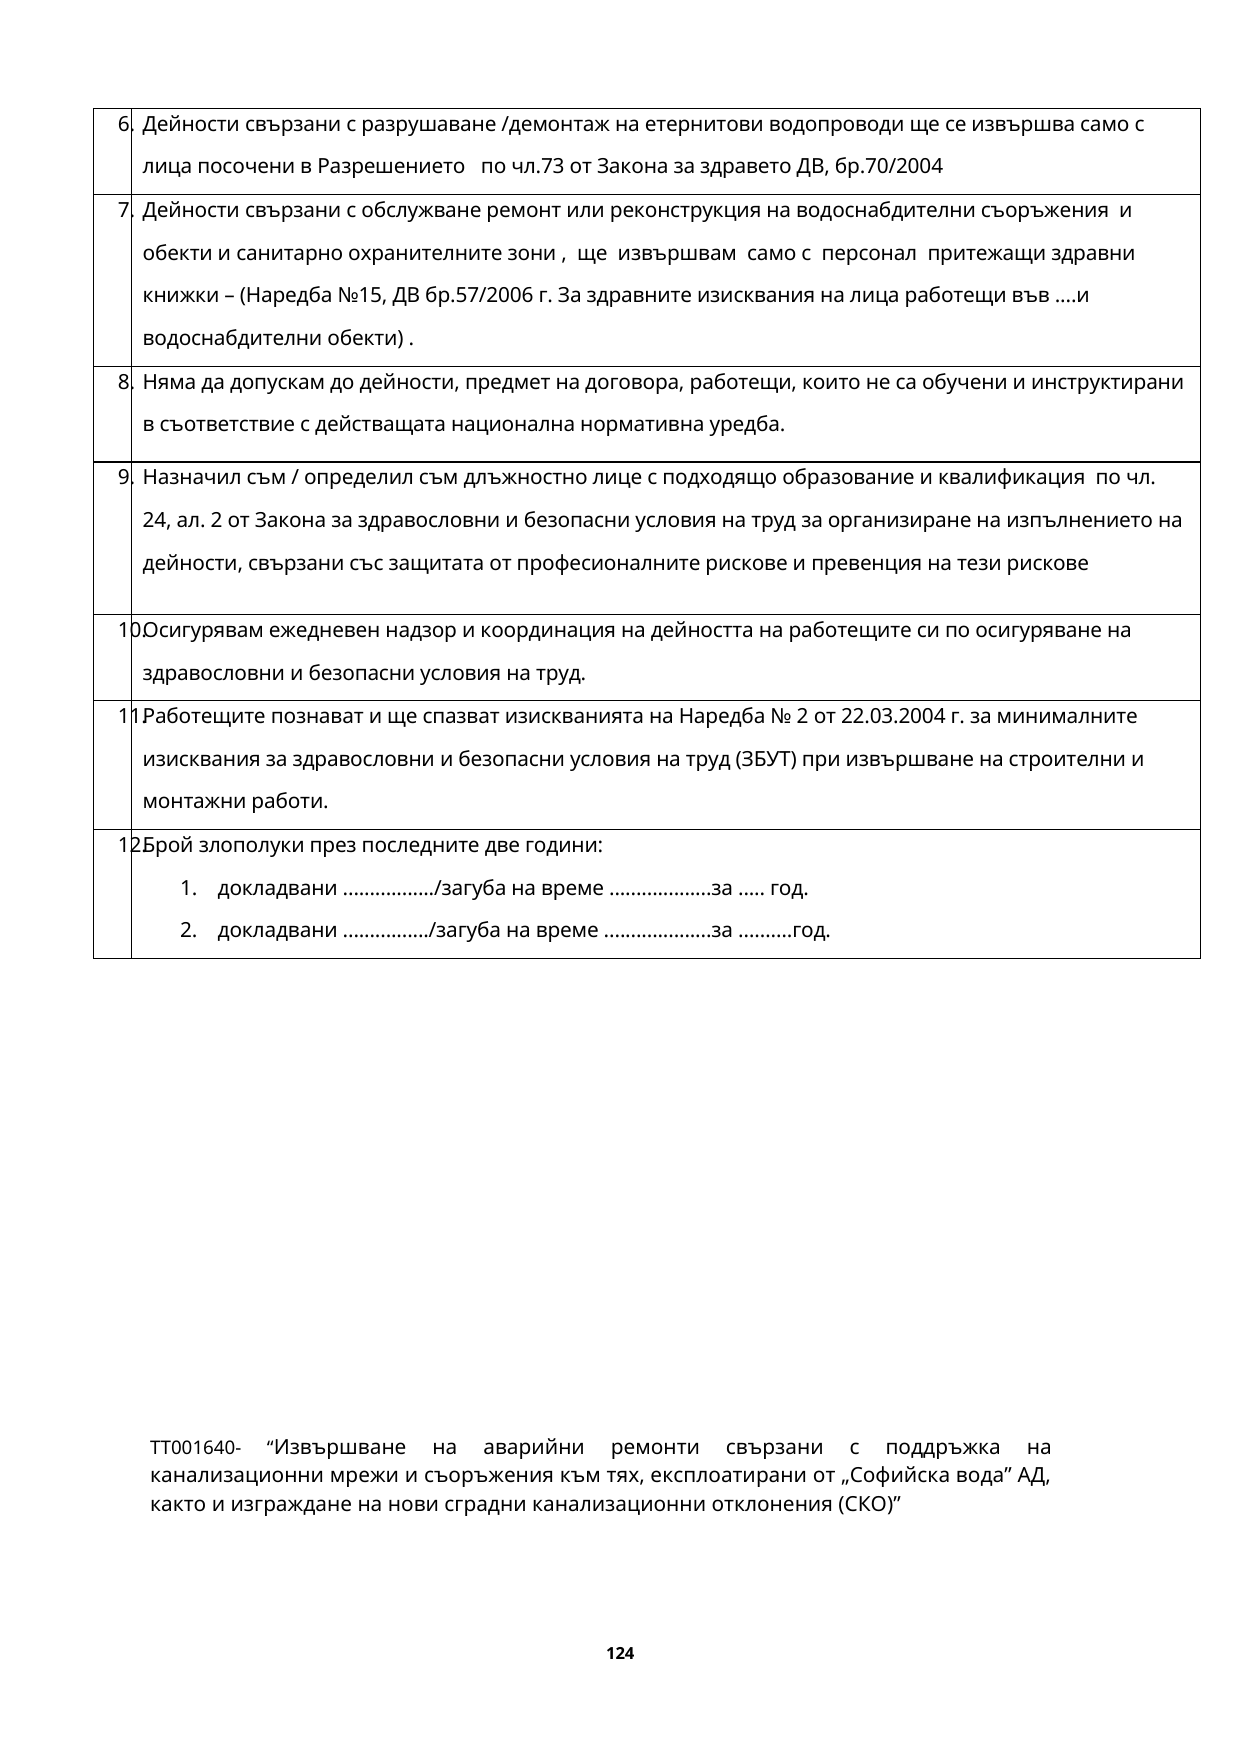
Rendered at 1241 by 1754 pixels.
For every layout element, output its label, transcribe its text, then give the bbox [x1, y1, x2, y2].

table_cell Работещите познават и ще спазват изискванията на Наредба № 2 от 22.03.2004 г. за минималните изисквания за здравословни и безопасни условия на труд (ЗБУТ) при извършване на строителни и монтажни работи. [132, 701, 1200, 829]
table_cell [94, 701, 131, 829]
table_cell [94, 109, 131, 194]
table_cell [94, 367, 131, 461]
table_cell Назначил съм / определил съм длъжностно лице с подходящо образование и квалификация по чл. 24, ал. 2 от Закона за здравословни и безопасни условия на труд за организиране на изпълнението на дейности, свързани със защитата от професионалните рискове и превенция на тези рискове [132, 463, 1200, 614]
table_cell Брой злополуки през последните две години: докладвани ................./загуба на време ...................за ..... год. докладвани ................/загуба на време ....................за ……….год. [132, 830, 1200, 958]
table_cell [94, 463, 131, 614]
table_cell Дейности свързани с обслужване ремонт или реконструкция на водоснабдителни съоръжения и обекти и санитарно охранителните зони , ще извършвам само с персонал притежащи здравни книжки – (Наредба №15, ДВ бр.57/2006 г. За здравните изисквания на лица работещи във ....и водоснабдителни обекти) . [132, 195, 1200, 366]
table_cell [94, 830, 131, 958]
table_cell [94, 615, 131, 700]
table_cell Осигурявам ежедневен надзор и координация на дейността на работещите си по осигуряване на здравословни и безопасни условия на труд. [132, 615, 1200, 700]
table_cell [94, 195, 131, 366]
table_cell Дейности свързани с разрушаване /демонтаж на етернитови водопроводи ще се извършва само с лица посочени в Разрешението по чл.73 от Закона за здравето ДВ, бр.70/2004 [132, 109, 1200, 194]
table_cell Няма да допускам до дейности, предмет на договора, работещи, които не са обучени и инструктирани в съответствие с действащата национална нормативна уредба. [132, 367, 1200, 461]
